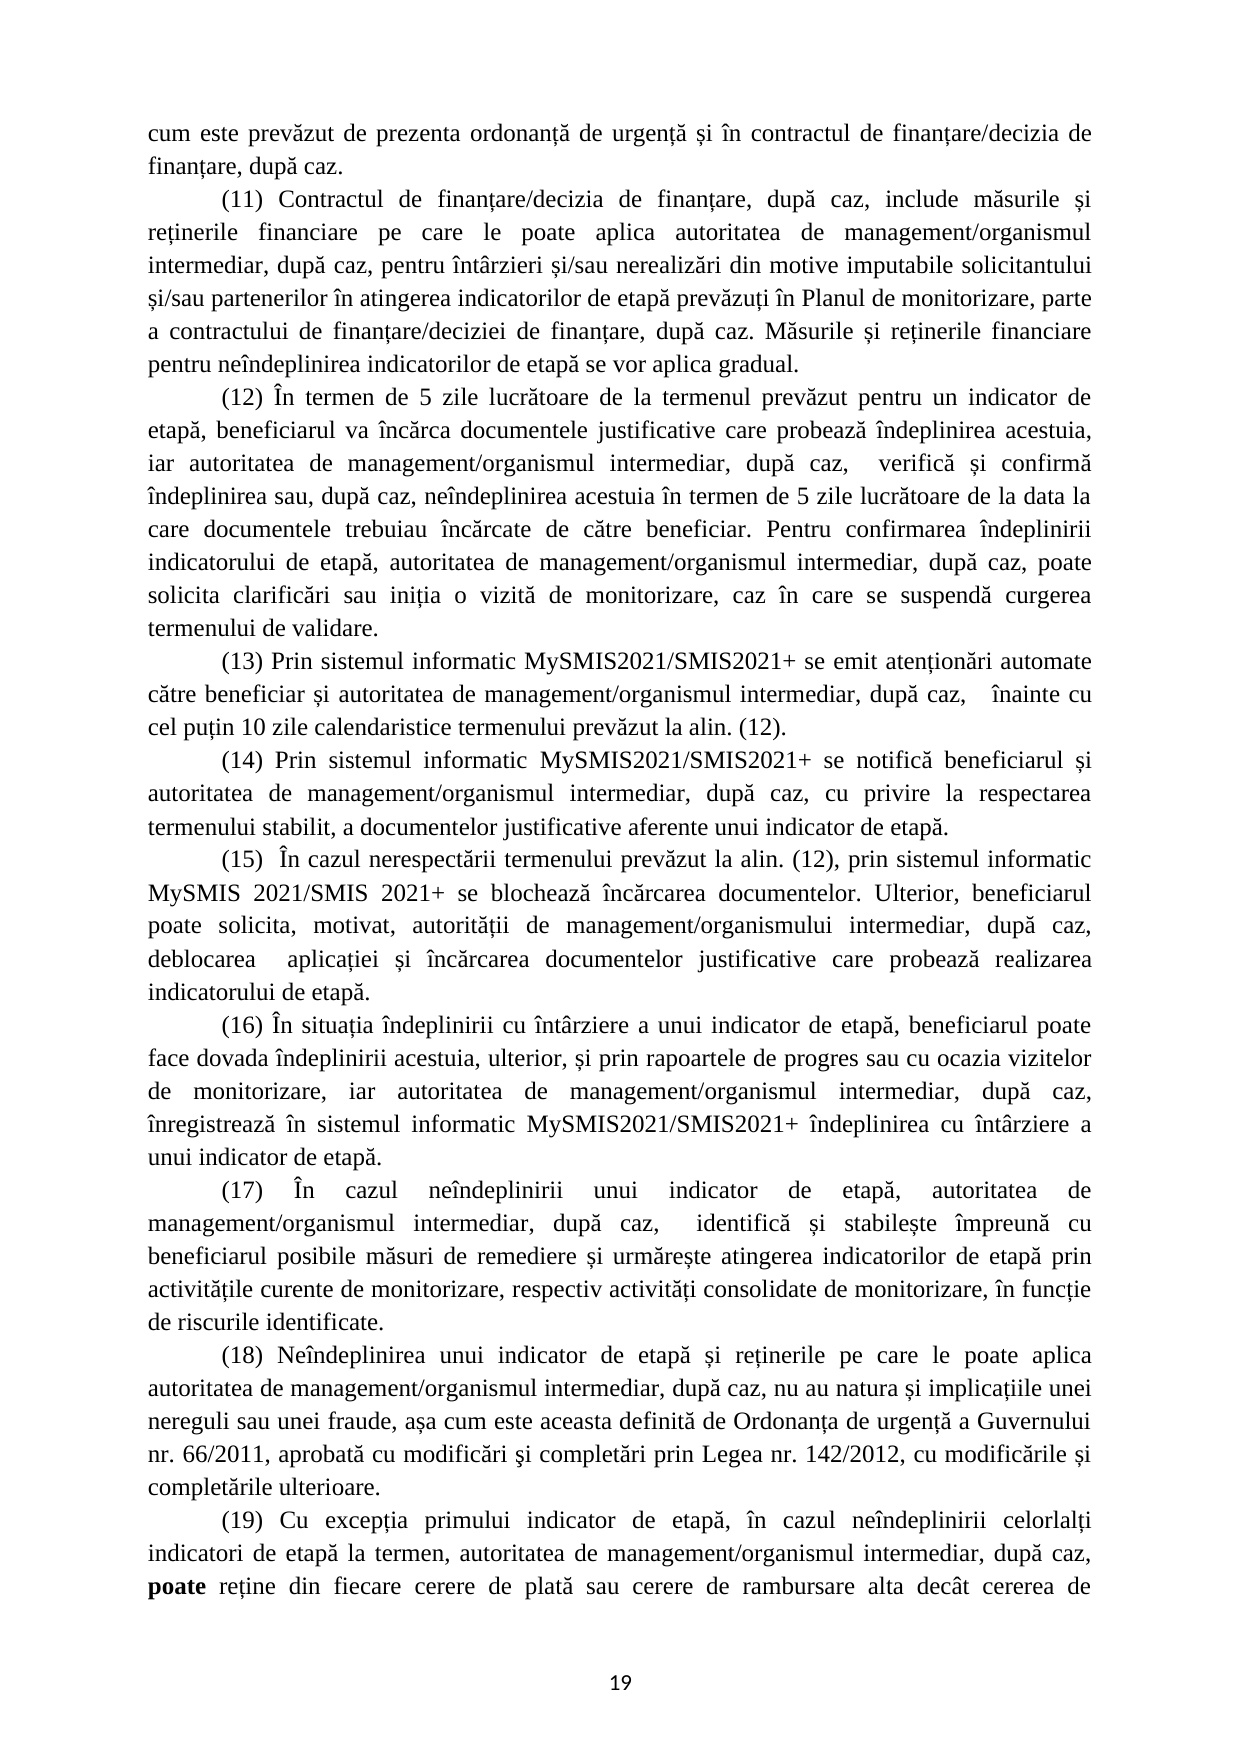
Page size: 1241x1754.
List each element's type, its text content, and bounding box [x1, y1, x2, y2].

text (16) În situația îndeplinirii cu întârziere a unui indicator de etapă, beneficiarul poate face dovada îndeplinirii acestuia, ulterior, și prin rapoartele de progres sau cu ocazia vizitelor de monitorizare, iar autoritatea de management/organismul intermediar, după caz, înregistrează în sistemul informatic MySMIS2021/SMIS2021+ îndeplinirea cu întârziere a unui indicator de etapă. [148, 1010, 1093, 1171]
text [148, 1505, 1093, 1600]
text (17) În cazul neîndeplinirii unui indicator de etapă, autoritatea de management/organismul intermediar, după caz, identifică și stabilește împreună cu beneficiarul posibile măsuri de remediere și urmărește atingerea indicatorilor de etapă prin activitățile curente de monitorizare, respectiv activități consolidate de monitorizare, în funcție de riscurile identificate. [148, 1175, 1093, 1336]
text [148, 118, 1093, 180]
text (18) Neîndeplinirea unui indicator de etapă și reținerile pe care le poate aplica autoritatea de management/organismul intermediar, după caz, nu au natura și implicațiile unei nereguli sau unei fraude, așa cum este aceasta definită de Ordonanța de urgență a Guvernului nr. 66/2011, aprobată cu modificări şi completări prin Legea nr. 142/2012, cu modificările și completările ulterioare. [148, 1340, 1093, 1501]
text (12) În termen de 5 zile lucrătoare de la termenul prevăzut pentru un indicator de etapă, beneficiarul va încărca documentele justificative care probează îndeplinirea acestuia, iar autoritatea de management/organismul intermediar, după caz, verifică și confirmă îndeplinirea sau, după caz, neîndeplinirea acestuia în termen de 5 zile lucrătoare de la data la care documentele trebuiau încărcate de către beneficiar. Pentru confirmarea îndeplinirii indicatorului de etapă, autoritatea de management/organismul intermediar, după caz, poate solicita clarificări sau iniția o vizită de monitorizare, caz în care se suspendă curgerea termenului de validare. [148, 382, 1093, 642]
text (11) Contractul de finanțare/decizia de finanțare, după caz, include măsurile și reținerile financiare pe care le poate aplica autoritatea de management/organismul intermediar, după caz, pentru întârzieri și/sau nerealizări din motive imputabile solicitantului și/sau partenerilor în atingerea indicatorilor de etapă prevăzuți în Planul de monitorizare, parte a contractului de finanțare/deciziei de finanțare, după caz. Măsurile și reținerile financiare pentru neîndeplinirea indicatorilor de etapă se vor aplica gradual. [148, 184, 1093, 378]
text (15) În cazul nerespectării termenului prevăzut la alin. (12), prin sistemul informatic MySMIS 2021/SMIS 2021+ se blochează încărcarea documentelor. Ulterior, beneficiarul poate solicita, motivat, autorității de management/organismului intermediar, după caz, deblocarea aplicației și încărcarea documentelor justificative care probează realizarea indicatorului de etapă. [148, 844, 1093, 1005]
text (13) Prin sistemul informatic MySMIS2021/SMIS2021+ se emit atenționări automate către beneficiar și autoritatea de management/organismul intermediar, după caz, înainte cu cel puțin 10 zile calendaristice termenului prevăzut la alin. (12). [148, 646, 1093, 741]
text (14) Prin sistemul informatic MySMIS2021/SMIS2021+ se notifică beneficiarul și autoritatea de management/organismul intermediar, după caz, cu privire la respectarea termenului stabilit, a documentelor justificative aferente unui indicator de etapă. [148, 746, 1093, 840]
